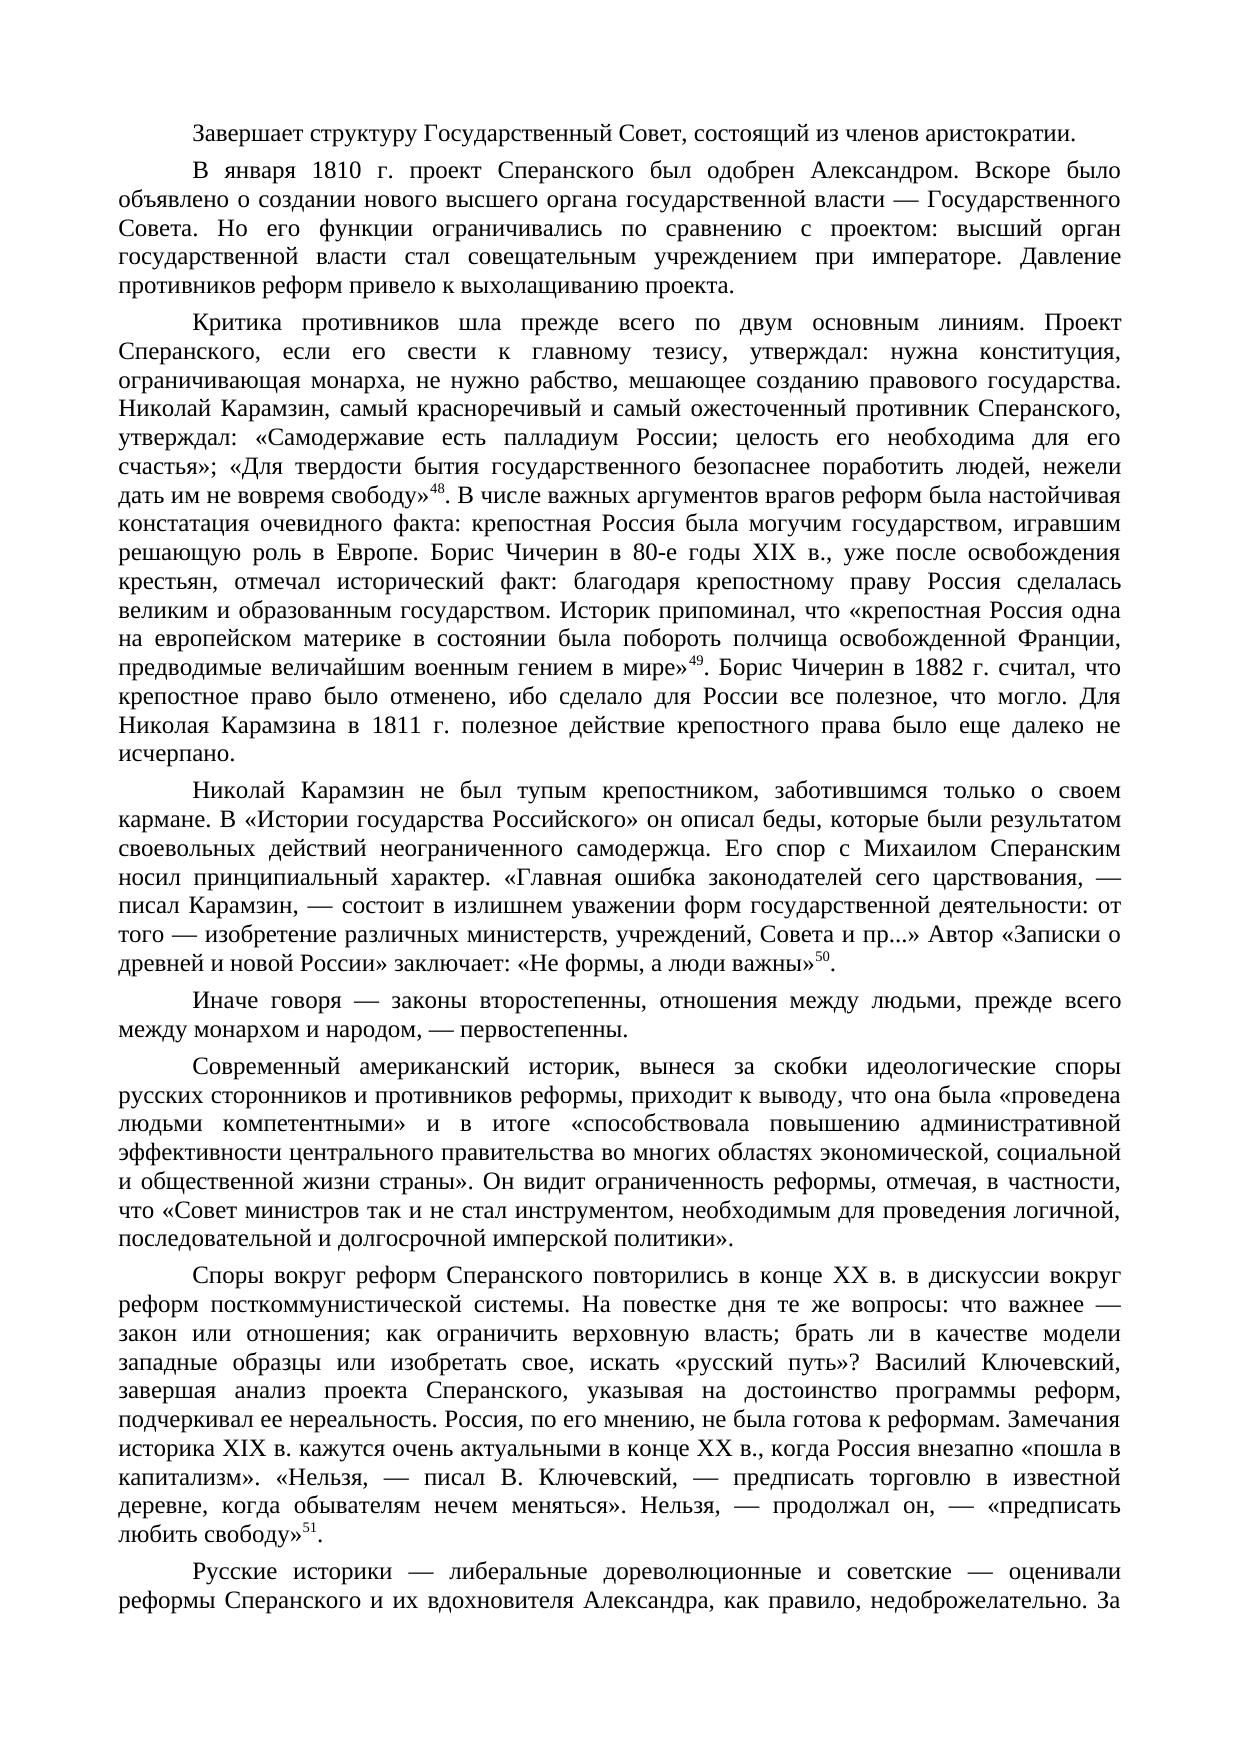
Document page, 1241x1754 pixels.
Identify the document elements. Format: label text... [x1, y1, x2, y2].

text Завершает структуру Государственный Совет, состоящий из членов аристократии. [118, 118, 1122, 147]
text В января 1810 г. проект Сперанского был одобрен Александром. Вскоре было объявлено о создании нового высшего органа государственной власти — Государственного Совета. Но его функции ограничивались по сравнению с проектом: высший орган государственной власти стал совещательным учреждением при императоре. Давление противников реформ привело к выхолащиванию проекта. [118, 155, 1122, 299]
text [118, 1556, 1122, 1614]
text Критика противников шла прежде всего по двум основным линиям. Проект Сперанского, если его свести к главному тезису, утверждал: нужна конституция, ограничивающая монарха, не нужно рабство, мешающее созданию правового государства. Николай Карамзин, самый красноречивый и самый ожесточенный противник Сперанского, утверждал: «Самодержавие есть палладиум России; целость его необходима для его счастья»; «Для твердости бытия государственного безопаснее поработить людей, нежели дать им не вовремя свободу»48. В числе важных аргументов врагов реформ была настойчивая констатация очевидного факта: крепостная Россия была могучим государством, игравшим решающую роль в Европе. Борис Чичерин в 80-е годы XIX в., уже после освобождения крестьян, отмечал исторический факт: благодаря крепостному праву Россия сделалась великим и образованным государством. Историк припоминал, что «крепостная Россия одна на европейском материке в состоянии была побороть полчища освобожденной Франции, предводимые величайшим военным гением в мире»49. Борис Чичерин в 1882 г. считал, что крепостное право было отменено, ибо сделало для России все полезное, что могло. Для Николая Карамзина в 1811 г. полезное действие крепостного права было еще далеко не исчерпано. [118, 307, 1122, 767]
text Иначе говоря — законы второстепенны, отношения между людьми, прежде всего между монархом и народом, — первостепенны. [118, 985, 1122, 1043]
text Николай Карамзин не был тупым крепостником, заботившимся только о своем кармане. В «Истории государства Российского» он описал беды, которые были результатом своевольных действий неограниченного самодержца. Его спор с Михаилом Сперанским носил принципиальный характер. «Главная ошибка законодателей сего царствования, — писал Карамзин, — состоит в излишнем уважении форм государственной деятельности: от того — изобретение различных министерств, учреждений, Совета и пр...» Автор «Записки о древней и новой России» заключает: «Не формы, а люди важны»50. [118, 776, 1122, 977]
text Споры вокруг реформ Сперанского повторились в конце XX в. в дискуссии вокруг реформ посткоммунистической системы. На повестке дня те же вопросы: что важнее — закон или отношения; как ограничить верховную власть; брать ли в качестве модели западные образцы или изобретать свое, искать «русский путь»? Василий Ключевский, завершая анализ проекта Сперанского, указывая на достоинство программы реформ, подчеркивал ее нереальность. Россия, по его мнению, не была готова к реформам. Замечания историка XIX в. кажутся очень актуальными в конце XX в., когда Россия внезапно «пошла в капитализм». «Нельзя, — писал В. Ключевский, — предписать торговлю в известной деревне, когда обывателям нечем меняться». Нельзя, — продолжал он, — «предписать любить свободу»51. [118, 1261, 1122, 1548]
text Современный американский историк, вынеся за скобки идеологические споры русских сторонников и противников реформы, приходит к выводу, что она была «проведена людьми компетентными» и в итоге «способствовала повышению административной эффективности центрального правительства во многих областях экономической, социальной и общественной жизни страны». Он видит ограниченность реформы, отмечая, в частности, что «Совет министров так и не стал инструментом, необходимым для проведения логичной, последовательной и долгосрочной имперской политики». [118, 1051, 1122, 1252]
